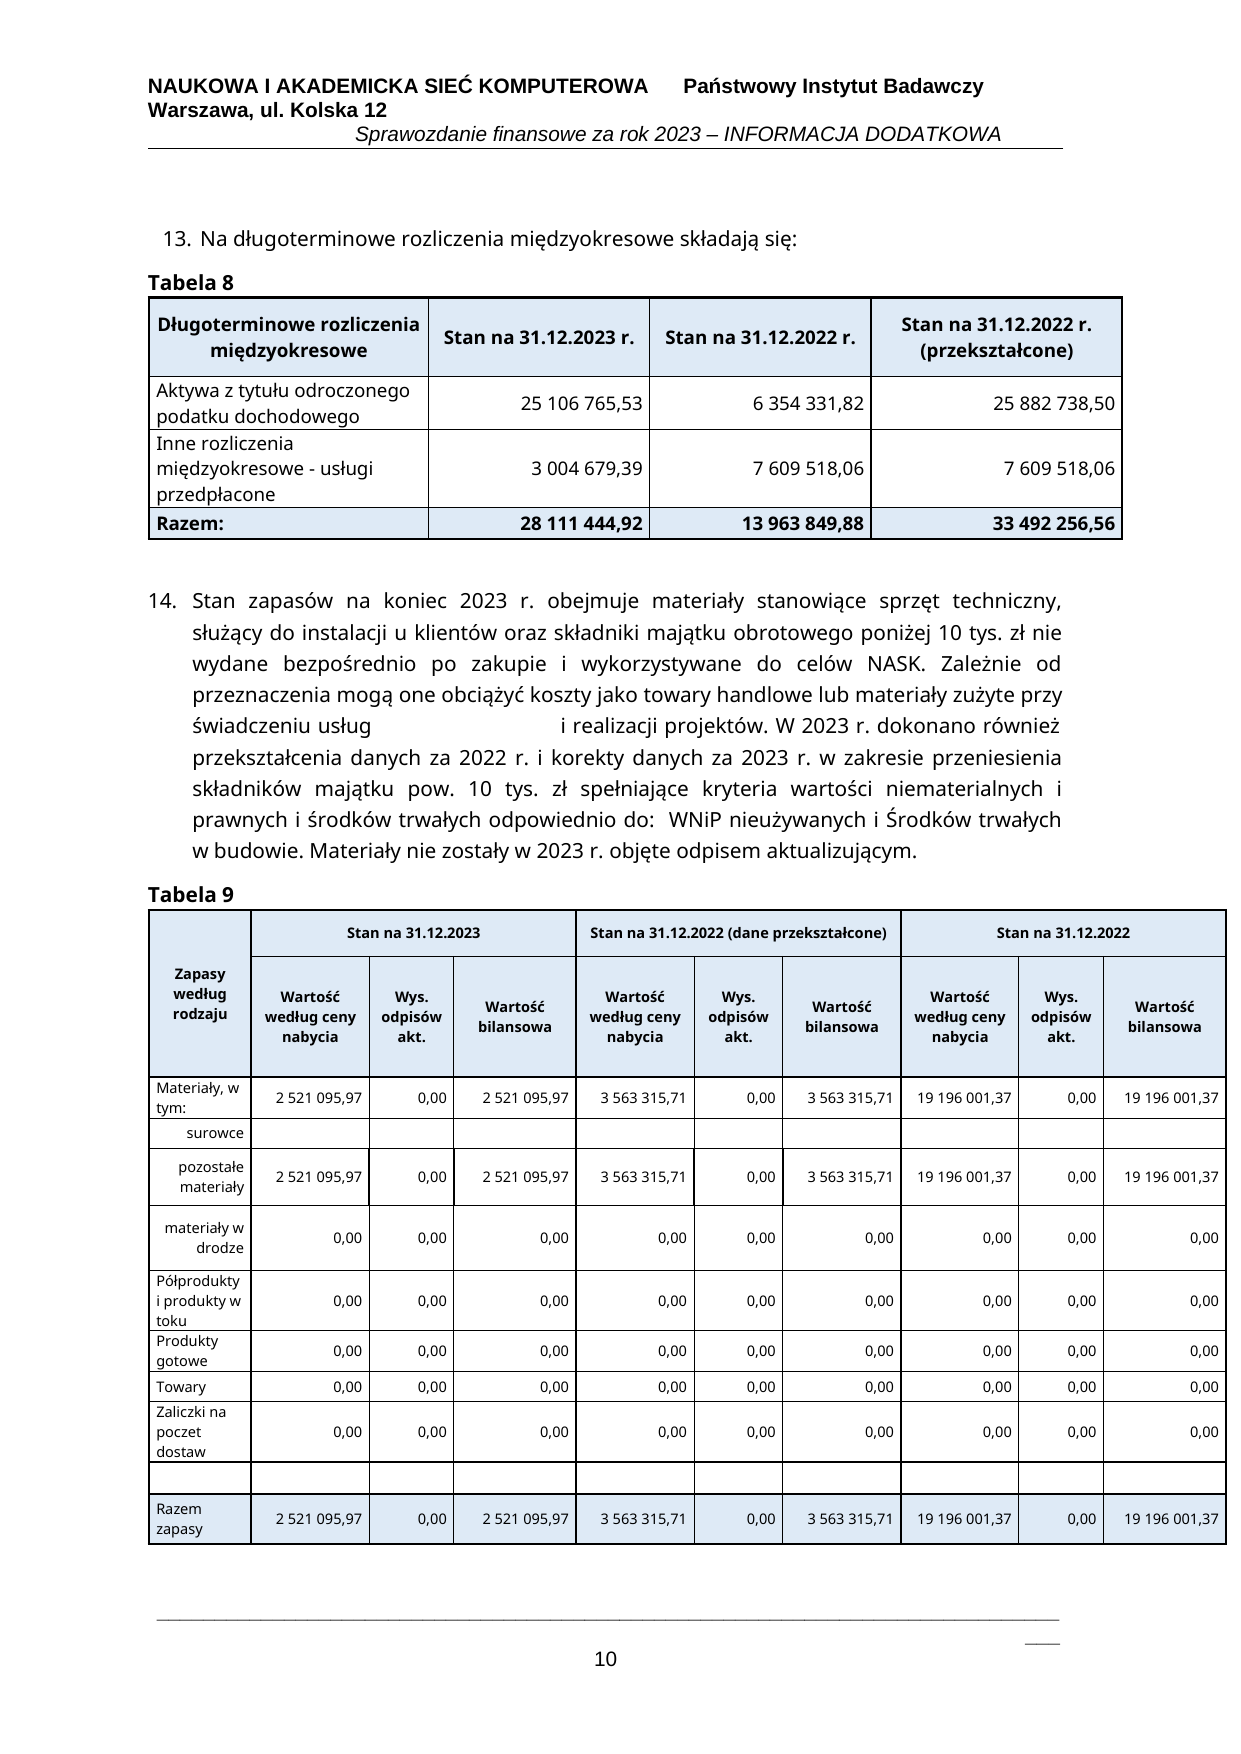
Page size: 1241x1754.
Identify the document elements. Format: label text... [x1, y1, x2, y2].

table_cell 0,00 [252, 1372, 369, 1401]
table_cell [370, 1119, 453, 1148]
table_cell Wys. odpisów akt. [695, 957, 782, 1076]
table_cell Wartość według ceny nabycia [577, 957, 694, 1076]
table_cell materiały w drodze [150, 1206, 250, 1269]
table_cell 0,00 [695, 1271, 782, 1330]
table_cell [577, 1463, 694, 1493]
table_header Stan na 31.12.2023 [252, 911, 575, 956]
table_cell 0,00 [370, 1271, 453, 1330]
table_cell 2 521 095,97 [252, 1495, 369, 1543]
table_cell 0,00 [695, 1402, 782, 1461]
table_header Stan na 31.12.2022 r. (przekształcone) [872, 299, 1121, 376]
table_cell Wartość bilansowa [1104, 957, 1225, 1076]
table_cell 0,00 [370, 1402, 453, 1461]
table_cell [454, 1119, 575, 1148]
table_cell 0,00 [783, 1372, 900, 1401]
table_cell 2 521 095,97 [252, 1078, 369, 1118]
table_cell 0,00 [454, 1372, 575, 1401]
table_cell [454, 1463, 575, 1493]
table_cell 0,00 [902, 1372, 1018, 1401]
table_cell 3 004 679,39 [429, 430, 649, 507]
table_cell 0,00 [370, 1495, 453, 1543]
table_cell Razem: [150, 508, 428, 538]
table_header Stan na 31.12.2023 r. [429, 299, 649, 376]
table_cell 0,00 [1104, 1271, 1225, 1330]
table_cell [783, 1119, 900, 1148]
table_cell 0,00 [577, 1372, 694, 1401]
table_cell 25 106 765,53 [429, 377, 649, 429]
table_cell 19 196 001,37 [902, 1078, 1018, 1118]
table_cell 19 196 001,37 [902, 1149, 1018, 1205]
table_cell 3 563 315,71 [577, 1078, 694, 1118]
table_cell [695, 1463, 782, 1493]
table_cell 0,00 [1019, 1402, 1103, 1461]
table_cell 0,00 [1019, 1078, 1103, 1118]
table_cell 19 196 001,37 [902, 1495, 1018, 1543]
table_cell [695, 1119, 782, 1148]
table_cell 0,00 [695, 1495, 782, 1543]
table_cell 2 521 095,97 [455, 1149, 575, 1205]
table_cell 0,00 [902, 1331, 1018, 1371]
table_cell 6 354 331,82 [650, 377, 870, 429]
table_header Stan na 31.12.2022 r. [650, 299, 870, 376]
table_cell 0,00 [252, 1402, 369, 1461]
table_cell 0,00 [1104, 1402, 1225, 1461]
table_cell [577, 1119, 694, 1148]
table_cell 19 196 001,37 [1104, 1149, 1225, 1205]
table_cell surowce [150, 1119, 250, 1148]
table_cell 2 521 095,97 [252, 1149, 368, 1205]
table_cell 0,00 [695, 1206, 782, 1269]
table_cell 0,00 [577, 1206, 694, 1269]
table_cell [783, 1463, 900, 1493]
table_cell [902, 1463, 1018, 1493]
table_cell 0,00 [454, 1271, 575, 1330]
table_cell 0,00 [370, 1078, 453, 1118]
list Na długoterminowe rozliczenia międzyokresowe składają się: [162, 221, 1063, 253]
table_cell Materiały, w tym: [150, 1078, 250, 1118]
table_cell [1019, 1119, 1103, 1148]
table_cell Wartość według ceny nabycia [252, 957, 369, 1076]
table_cell 3 563 315,71 [577, 1149, 693, 1205]
table_cell 0,00 [252, 1331, 369, 1371]
table_cell 13 963 849,88 [650, 508, 870, 538]
table_cell 0,00 [1104, 1372, 1225, 1401]
table_cell 3 563 315,71 [783, 1078, 900, 1118]
table_header Stan na 31.12.2022 [902, 911, 1225, 956]
table_cell Wys. odpisów akt. [1019, 957, 1103, 1076]
table_cell Wartość bilansowa [454, 957, 575, 1076]
table_cell [1019, 1463, 1103, 1493]
table_cell 0,00 [1019, 1271, 1103, 1330]
table_cell Wartość według ceny nabycia [902, 957, 1018, 1076]
table_cell 0,00 [370, 1331, 453, 1371]
table_cell 0,00 [783, 1402, 900, 1461]
table_cell Produkty gotowe [150, 1331, 250, 1371]
table_cell Razem zapasy [150, 1495, 250, 1543]
table_cell [1104, 1119, 1225, 1148]
table_cell 2 521 095,97 [454, 1078, 575, 1118]
text Tabela 9 [148, 878, 1063, 909]
table_cell [150, 1463, 250, 1493]
table_cell 0,00 [902, 1206, 1018, 1269]
table_cell Aktywa z tytułu odroczonego podatku dochodowego [150, 377, 428, 429]
table_cell 0,00 [252, 1271, 369, 1330]
table_cell pozostałe materiały [150, 1149, 250, 1205]
table_cell 0,00 [1019, 1149, 1103, 1205]
table_cell 0,00 [695, 1149, 782, 1205]
table_cell 0,00 [783, 1206, 900, 1269]
table_cell 2 521 095,97 [454, 1495, 575, 1543]
table_cell 0,00 [370, 1372, 453, 1401]
table_cell 33 492 256,56 [872, 508, 1121, 538]
table_cell 0,00 [577, 1271, 694, 1330]
table_header Zapasy według rodzaju [150, 911, 250, 1076]
table_cell 28 111 444,92 [429, 508, 649, 538]
table_cell 0,00 [1019, 1372, 1103, 1401]
table_cell 0,00 [577, 1331, 694, 1371]
table_header Stan na 31.12.2022 (dane przekształcone) [577, 911, 900, 956]
table_cell 0,00 [1019, 1495, 1103, 1543]
table_cell Wartość bilansowa [783, 957, 900, 1076]
table_cell [370, 1463, 453, 1493]
table_cell 0,00 [783, 1331, 900, 1371]
text Tabela 8 [148, 265, 1063, 296]
table_cell 0,00 [370, 1206, 453, 1269]
table_cell 7 609 518,06 [650, 430, 870, 507]
table_cell Towary [150, 1372, 250, 1401]
table_cell 0,00 [783, 1271, 900, 1330]
table_cell [252, 1119, 369, 1148]
table_cell 7 609 518,06 [872, 430, 1121, 507]
table_cell 0,00 [577, 1402, 694, 1461]
list Stan zapasów na koniec 2023 r. obejmuje materiały stanowiące sprzęt techniczny, służący do instalacji u klientów oraz składniki majątku obrotowego poniżej 10 tys. zł nie wydane bezpośrednio po zakupie i wykorzystywane do celów NASK. Zależnie od przeznaczenia mogą one obciążyć koszty jako towary handlowe lub materiały zużyte przy świadczeniu usług i realizacji projektów. W 2023 r. dokonano również przekształcenia danych za 2022 r. i korekty danych za 2023 r. w zakresie przeniesienia składników majątku pow. 10 tys. zł spełniające kryteria wartości niematerialnych i prawnych i środków trwałych odpowiednio do: WNiP nieużywanych i Środków trwałych w budowie. Materiały nie zostały w 2023 r. objęte odpisem aktualizującym. [148, 584, 1063, 865]
table_cell 0,00 [1019, 1331, 1103, 1371]
table_cell 3 563 315,71 [783, 1495, 900, 1543]
table_cell 0,00 [1104, 1206, 1225, 1269]
table_cell 0,00 [454, 1402, 575, 1461]
table_cell 0,00 [695, 1078, 782, 1118]
table_cell 3 563 315,71 [784, 1149, 900, 1205]
table_cell 0,00 [902, 1271, 1018, 1330]
table_cell 0,00 [1019, 1206, 1103, 1269]
table_cell 19 196 001,37 [1104, 1078, 1225, 1118]
table_cell 0,00 [695, 1331, 782, 1371]
table_cell Wys. odpisów akt. [370, 957, 453, 1076]
table_cell 0,00 [252, 1206, 369, 1269]
table_cell 0,00 [902, 1402, 1018, 1461]
table_cell 0,00 [695, 1372, 782, 1401]
table_cell 0,00 [370, 1149, 453, 1205]
table_cell 0,00 [454, 1206, 575, 1269]
table_cell Zaliczki na poczet dostaw [150, 1402, 250, 1461]
table_cell [1104, 1463, 1225, 1493]
table_cell 3 563 315,71 [577, 1495, 694, 1543]
table_cell 25 882 738,50 [872, 377, 1121, 429]
table_cell 0,00 [1104, 1331, 1225, 1371]
table_cell [902, 1119, 1018, 1148]
table_cell 19 196 001,37 [1104, 1495, 1225, 1543]
table_cell 0,00 [454, 1331, 575, 1371]
table_cell Półprodukty i produkty w toku [150, 1271, 250, 1330]
table_cell [252, 1463, 369, 1493]
table_cell Inne rozliczenia międzyokresowe - usługi przedpłacone [150, 430, 428, 507]
table_header Długoterminowe rozliczenia międzyokresowe [150, 299, 428, 376]
